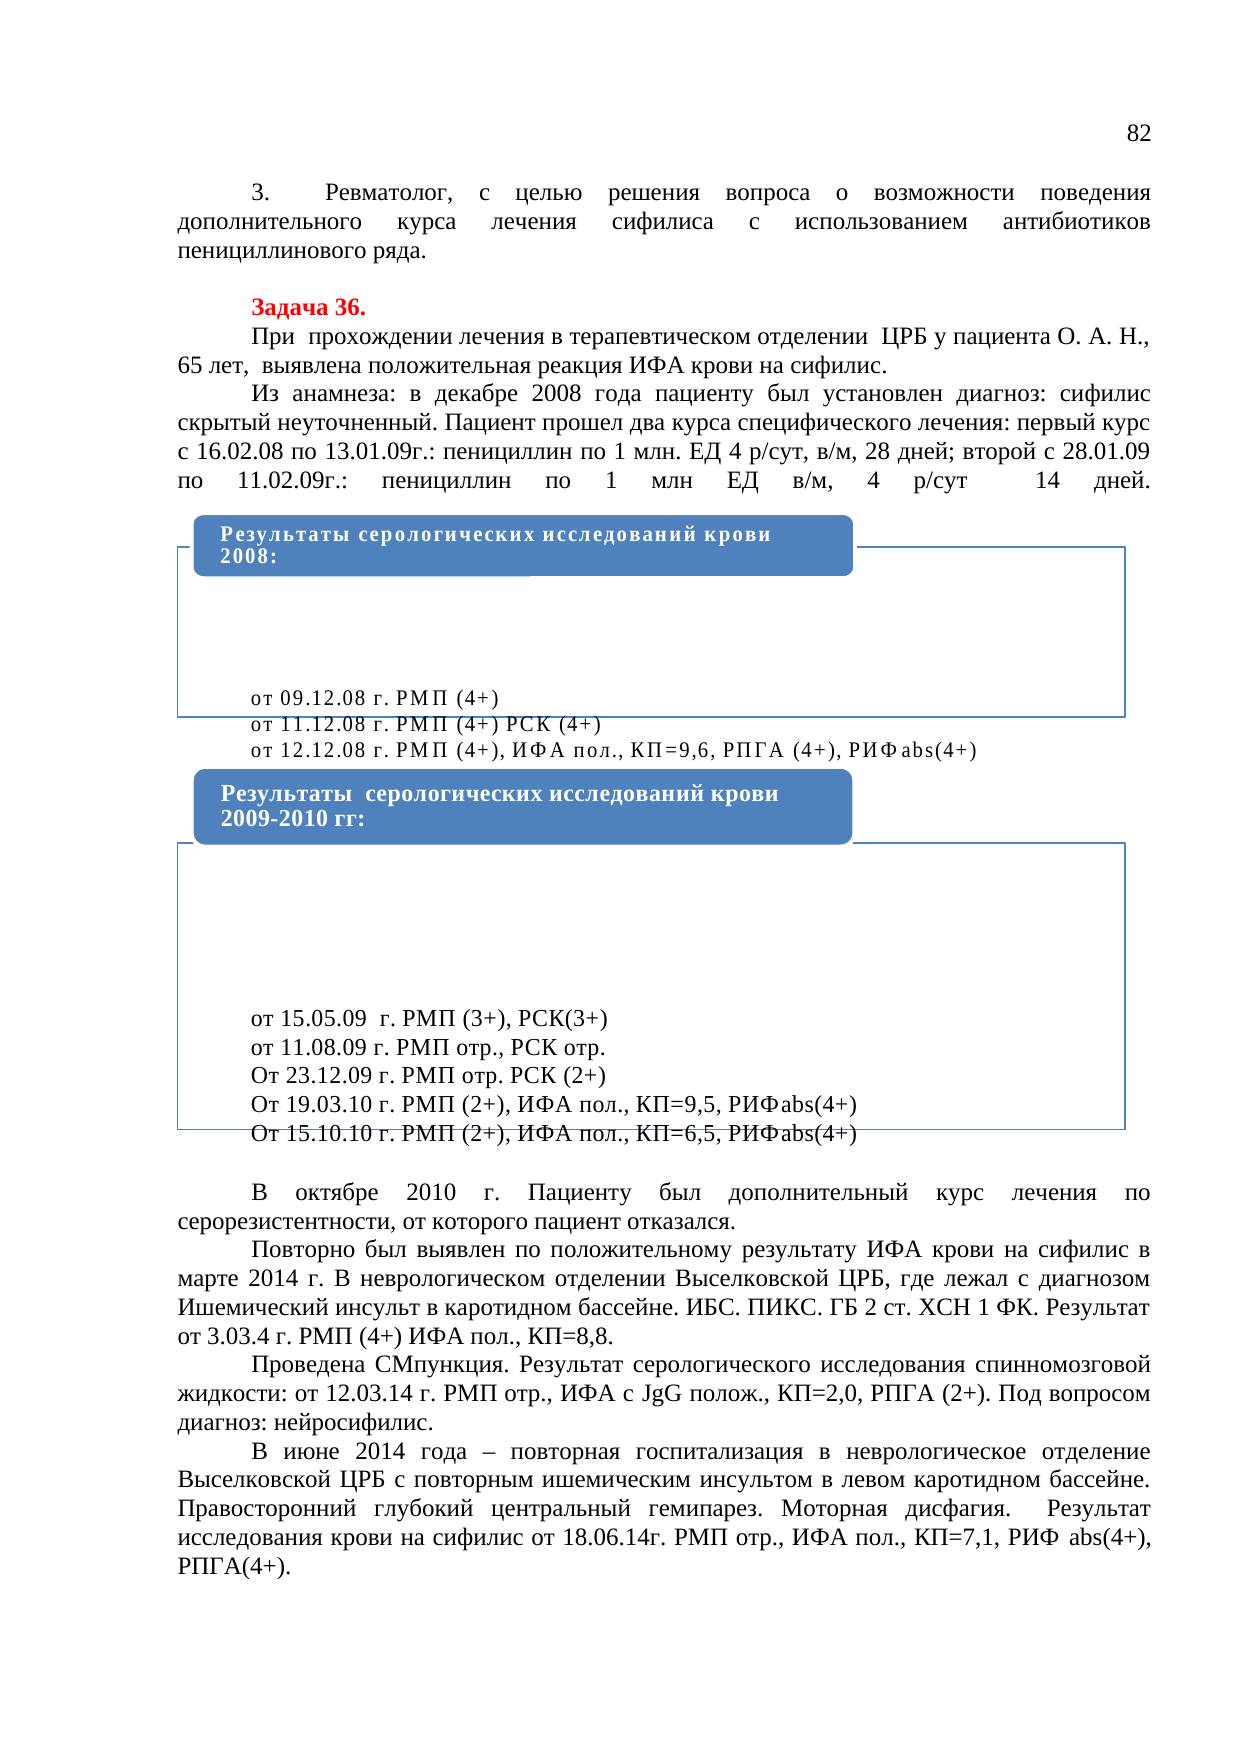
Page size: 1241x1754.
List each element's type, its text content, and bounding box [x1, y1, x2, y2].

text Проведена СМпункция. Результат серологического исследования спинномозговой жидкости: от 12.03.14 г. РМП отр., ИФА с JgG полож., КП=2,0, РПГА (2+). Под вопросом диагноз: нейросифилис. [177, 1349, 1152, 1436]
text Из анамнеза: в декабре 2008 года пациенту был установлен диагноз: сифилис скрытый неуточненный. Пациент прошел два курса специфического лечения: первый курс с 16.02.08 по 13.01.09г.: пенициллин по 1 млн. ЕД 4 р/сут, в/м, 28 дней; второй с 28.01.09 по 11.02.09г.: пенициллин по 1 млн ЕД в/м, 4 р/сут 14 дней. [177, 378, 1152, 764]
text При прохождении лечения в терапевтическом отделении ЦРБ у пациента О. А. Н., 65 лет, выявлена положительная реакция ИФА крови на сифилис. [177, 321, 1152, 378]
text В июне 2014 года – повторная госпитализация в неврологическое отделение Выселковской ЦРБ с повторным ишемическим инсультом в левом каротидном бассейне. Правосторонний глубокий центральный гемипарез. Моторная дисфагия. Результат исследования крови на сифилис от 18.06.14г. РМП отр., ИФА пол., КП=7,1, РИФ abs(4+), РПГА(4+). [177, 1436, 1152, 1579]
text Задача 36. [177, 292, 1152, 321]
text Повторно был выявлен по положительному результату ИФА крови на сифилис в марте 2014 г. В неврологическом отделении Выселковской ЦРБ, где лежал с диагнозом Ишемический инсульт в каротидном бассейне. ИБС. ПИКС. ГБ 2 ст. ХСН 1 ФК. Результат от 3.03.4 г. РМП (4+) ИФА пол., КП=8,8. [177, 1234, 1152, 1349]
text В октябре 2010 г. Пациенту был дополнительный курс лечения по серорезистентности, от которого пациент отказался. [177, 1177, 1152, 1234]
list Ревматолог, с целью решения вопроса о возможности поведения дополнительного курса лечения сифилиса с использованием антибиотиков пенициллинового ряда. [177, 177, 1152, 263]
